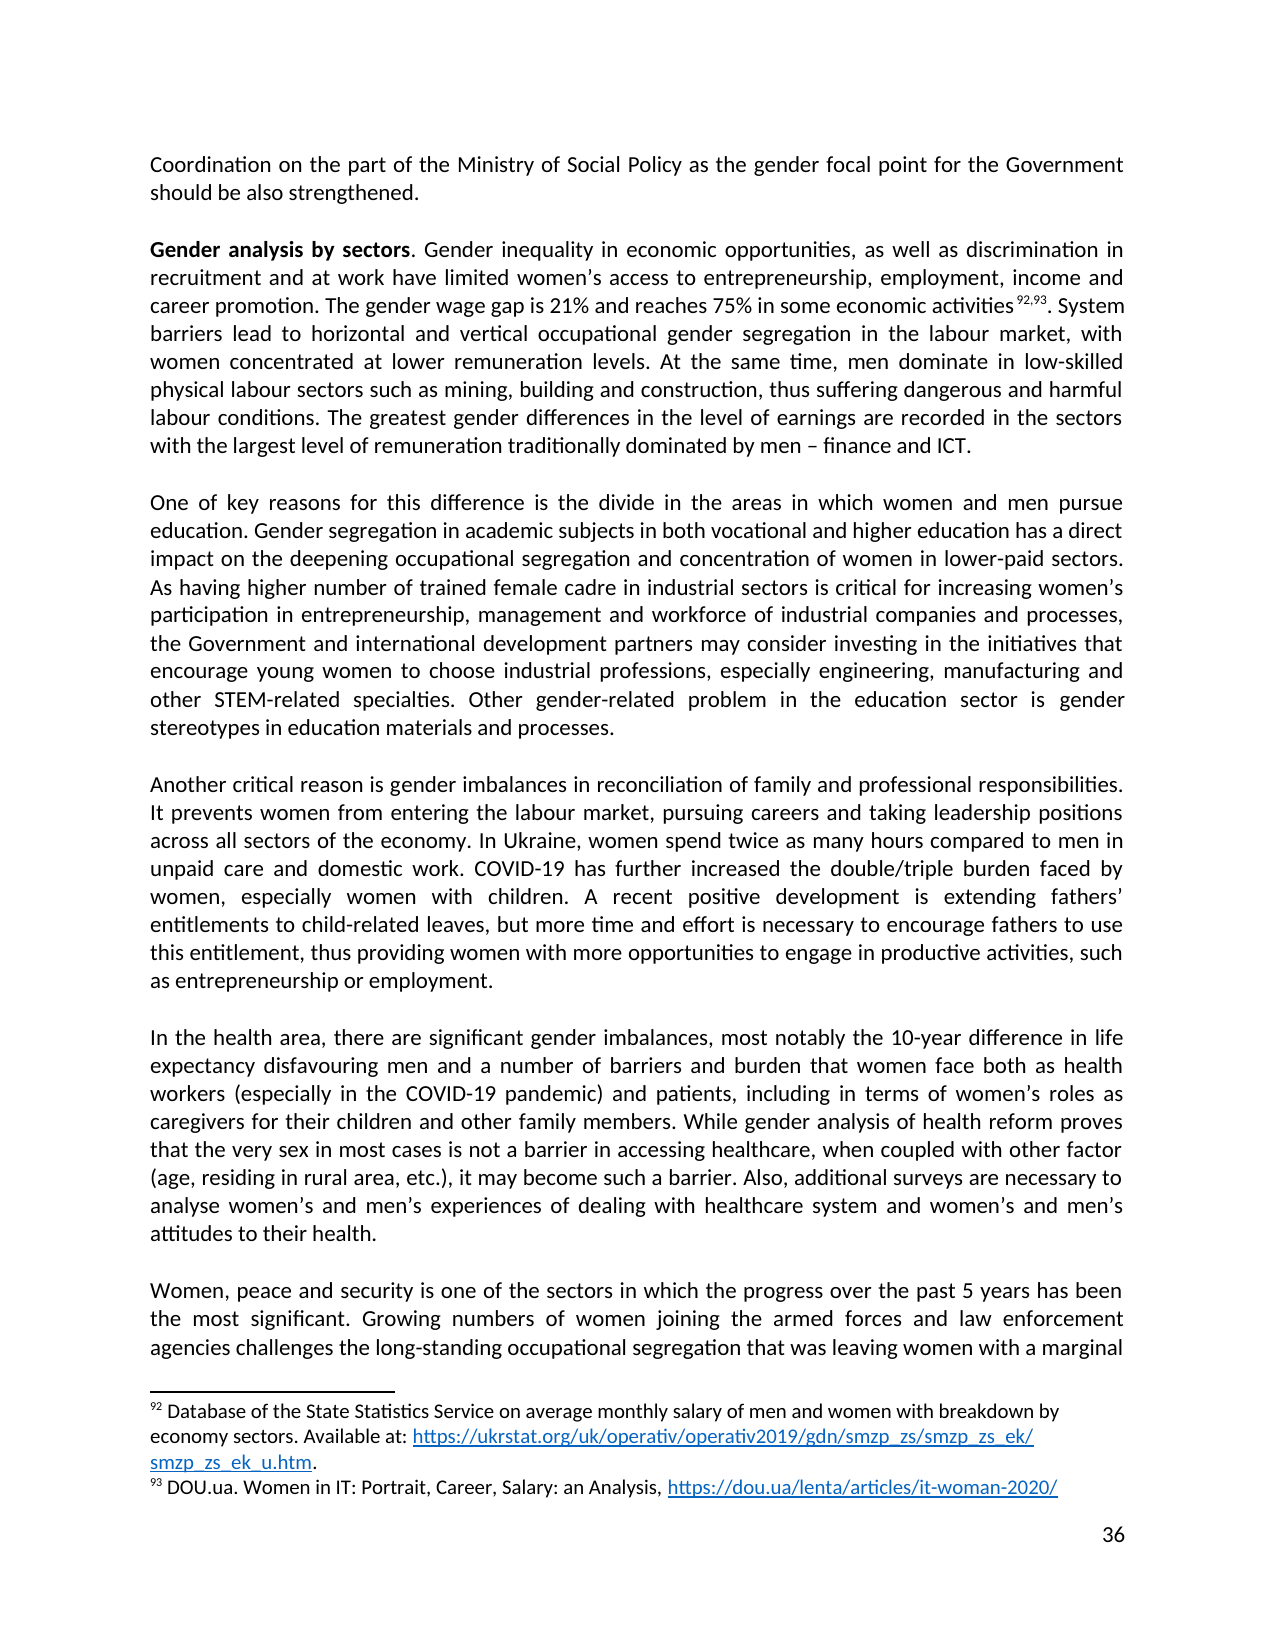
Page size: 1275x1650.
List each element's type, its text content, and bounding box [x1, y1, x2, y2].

text Another critical reason is gender imbalances in reconciliation of family and professional responsibilities. It prevents women from entering the labour market, pursuing careers and taking leadership positions across all sectors of the economy. In Ukraine, women spend twice as many hours compared to men in unpaid care and domestic work. COVID-19 has further increased the double/triple burden faced by women, especially women with children. A recent positive development is extending fathers’ entitlements to child-related leaves, but more time and effort is necessary to encourage fathers to use this entitlement, thus providing women with more opportunities to engage in productive activities, such as entrepreneurship or employment. [150, 770, 1125, 994]
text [150, 150, 1125, 206]
text One of key reasons for this difference is the divide in the areas in which women and men pursue education. Gender segregation in academic subjects in both vocational and higher education has a direct impact on the deepening occupational segregation and concentration of women in lower-paid sectors. As having higher number of trained female cadre in industrial sectors is critical for increasing women’s participation in entrepreneurship, management and workforce of industrial companies and processes, the Government and international development partners may consider investing in the initiatives that encourage young women to choose industrial professions, especially engineering, manufacturing and other STEM-related specialties. Other gender-related problem in the education sector is gender stereotypes in education materials and processes. [150, 488, 1125, 741]
text In the health area, there are significant gender imbalances, most notably the 10-year difference in life expectancy disfavouring men and a number of barriers and burden that women face both as health workers (especially in the COVID-19 pandemic) and patients, including in terms of women’s roles as caregivers for their children and other family members. While gender analysis of health reform proves that the very sex in most cases is not a barrier in accessing healthcare, when coupled with other factor (age, residing in rural area, etc.), it may become such a barrier. Also, additional surveys are necessary to analyse women’s and men’s experiences of dealing with healthcare system and women’s and men’s attitudes to their health. [150, 1023, 1125, 1247]
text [150, 1277, 1125, 1361]
text Gender analysis by sectors. Gender inequality in economic opportunities, as well as discrimination in recruitment and at work have limited women’s access to entrepreneurship, employment, income and career promotion. The gender wage gap is 21% and reaches 75% in some economic activities,. System barriers lead to horizontal and vertical occupational gender segregation in the labour market, with women concentrated at lower remuneration levels. At the same time, men dominate in low-skilled physical labour sectors such as mining, building and construction, thus suffering dangerous and harmful labour conditions. The greatest gender differences in the level of earnings are recorded in the sectors with the largest level of remuneration traditionally dominated by men – finance and ICT. [150, 235, 1125, 459]
